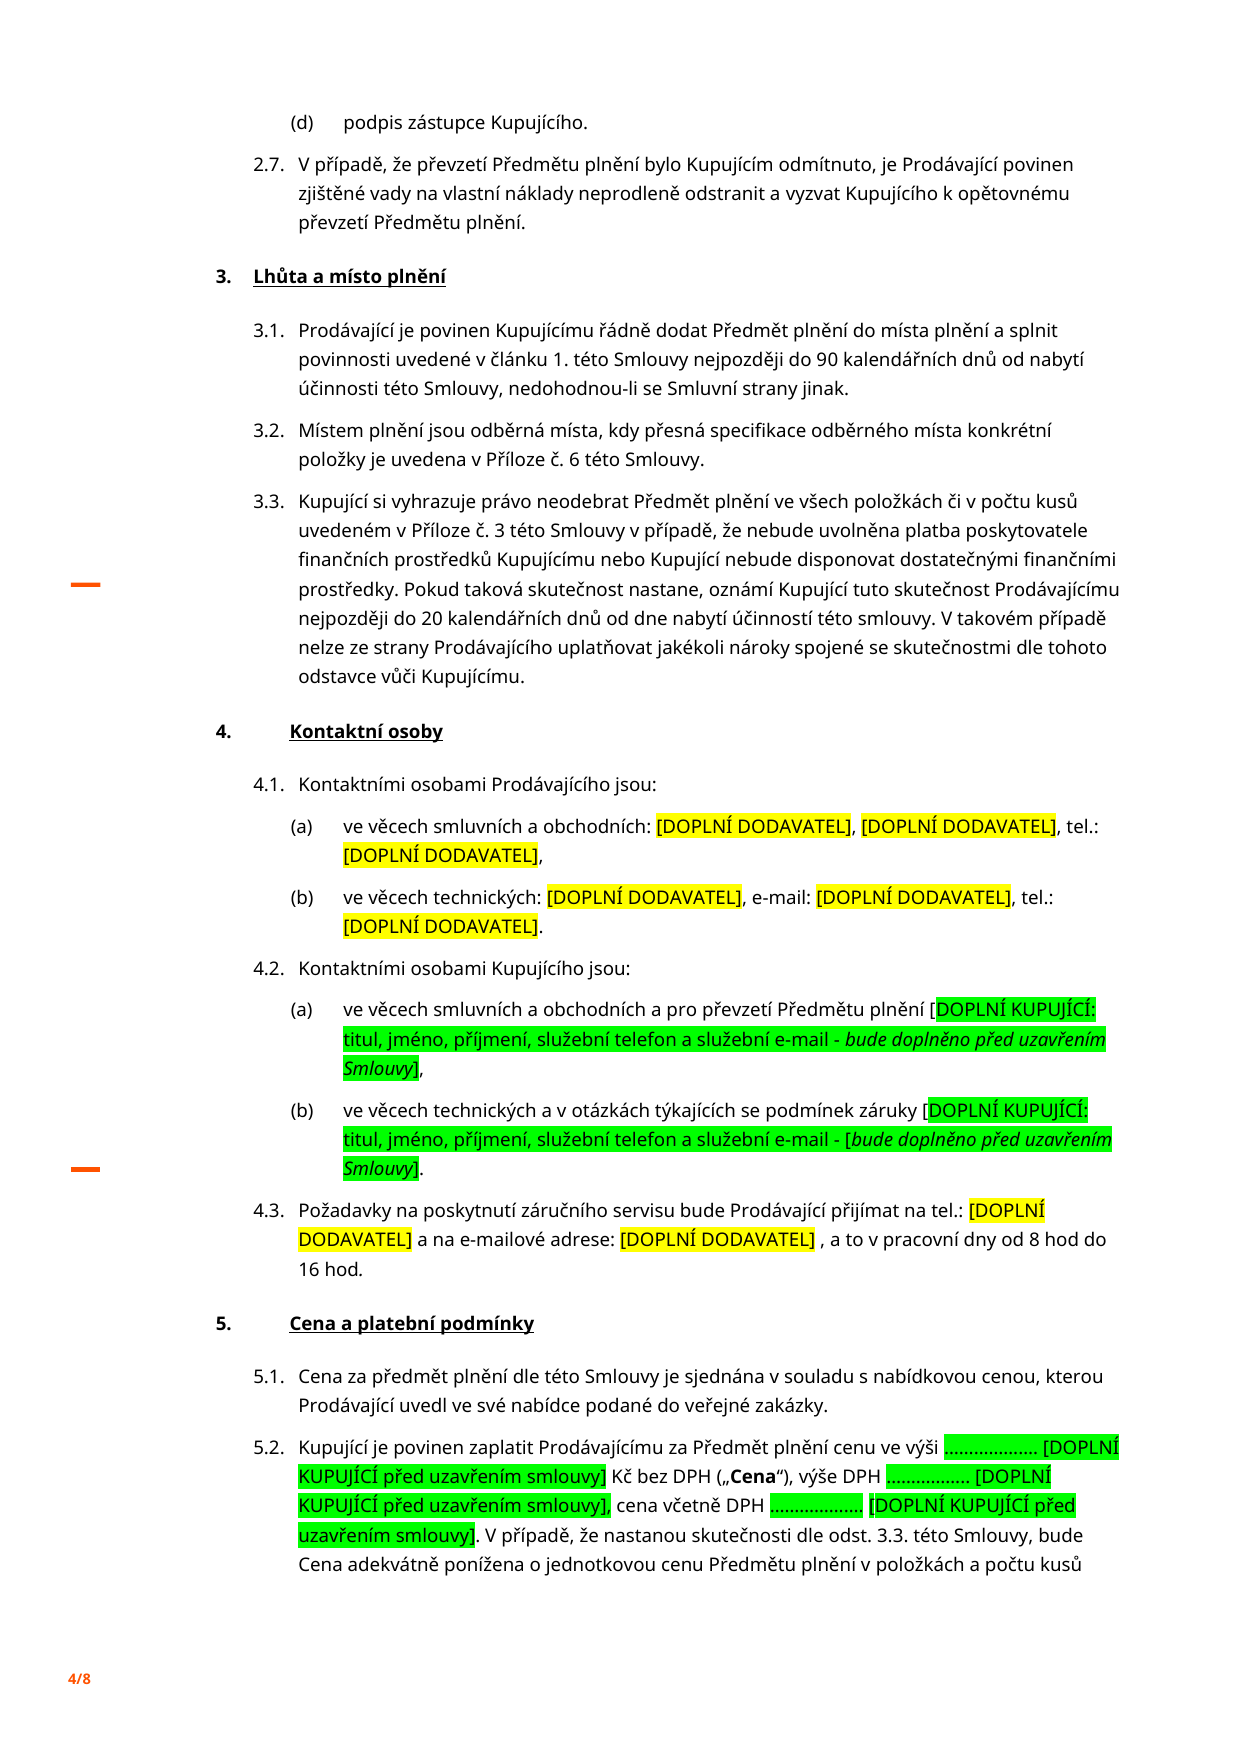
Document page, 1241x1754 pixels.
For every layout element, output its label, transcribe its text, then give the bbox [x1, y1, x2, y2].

list Prodávající je povinen Kupujícímu řádně dodat Předmět plnění do místa plnění a splnit povinnosti uvedené v článku 1. této Smlouvy nejpozději do 90 kalendářních dnů od nabytí účinnosti této Smlouvy, nedohodnou-li se Smluvní strany jinak. [253, 317, 1122, 401]
list ve věcech technických a v otázkách týkajících se podmínek záruky [DOPLNÍ KUPUJÍCÍ: titul, jméno, příjmení, služební telefon a služební e-mail - [bude doplněno před uzavřením Smlouvy]. [291, 1097, 1122, 1181]
list V případě, že převzetí Předmětu plnění bylo Kupujícím odmítnuto, je Prodávající povinen zjištěné vady na vlastní náklady neprodleně odstranit a vyzvat Kupujícího k opětovnému převzetí Předmětu plnění. [253, 151, 1122, 235]
subtitle Lhůta a místo plnění [216, 264, 1122, 289]
list ve věcech smluvních a obchodních a pro převzetí Předmětu plnění [DOPLNÍ KUPUJÍCÍ: titul, jméno, příjmení, služební telefon a služební e-mail - bude doplněno před uzavřením Smlouvy], [291, 997, 1122, 1081]
list ve věcech smluvních a obchodních: [DOPLNÍ DODAVATEL], [DOPLNÍ DODAVATEL], tel.: [DOPLNÍ DODAVATEL], [291, 813, 1122, 868]
list Cena za předmět plnění dle této Smlouvy je sjednána v souladu s nabídkovou cenou, kterou Prodávající uvedl ve své nabídce podané do veřejné zakázky. [253, 1363, 1122, 1418]
list Požadavky na poskytnutí záručního servisu bude Prodávající přijímat na tel.: [DOPLNÍ DODAVATEL] a na e-mailové adrese: [DOPLNÍ DODAVATEL] , a to v pracovní dny od 8 hod do 16 hod. [253, 1197, 1122, 1281]
list Kontaktními osobami Prodávajícího jsou: [253, 771, 1122, 797]
list podpis zástupce Kupujícího. [291, 109, 1122, 135]
list Místem plnění jsou odběrná místa, kdy přesná specifikace odběrného místa konkrétní položky je uvedena v Příloze č. 6 této Smlouvy. [253, 417, 1122, 472]
list Kupující si vyhrazuje právo neodebrat Předmět plnění ve všech položkách či v počtu kusů uvedeném v Příloze č. 3 této Smlouvy v případě, že nebude uvolněna platba poskytovatele finančních prostředků Kupujícímu nebo Kupující nebude disponovat dostatečnými finančními prostředky. Pokud taková skutečnost nastane, oznámí Kupující tuto skutečnost Prodávajícímu nejpozději do 20 kalendářních dnů od dne nabytí účinností této smlouvy. V takovém případě nelze ze strany Prodávajícího uplatňovat jakékoli nároky spojené se skutečnostmi dle tohoto odstavce vůči Kupujícímu. [253, 488, 1122, 689]
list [253, 1434, 1122, 1577]
subtitle Kontaktní osoby [216, 718, 1122, 744]
list Kontaktními osobami Kupujícího jsou: [253, 955, 1122, 981]
subtitle Cena a platební podmínky [216, 1310, 1122, 1336]
list ve věcech technických: [DOPLNÍ DODAVATEL], e-mail: [DOPLNÍ DODAVATEL], tel.: [DOPLNÍ DODAVATEL]. [291, 884, 1122, 939]
